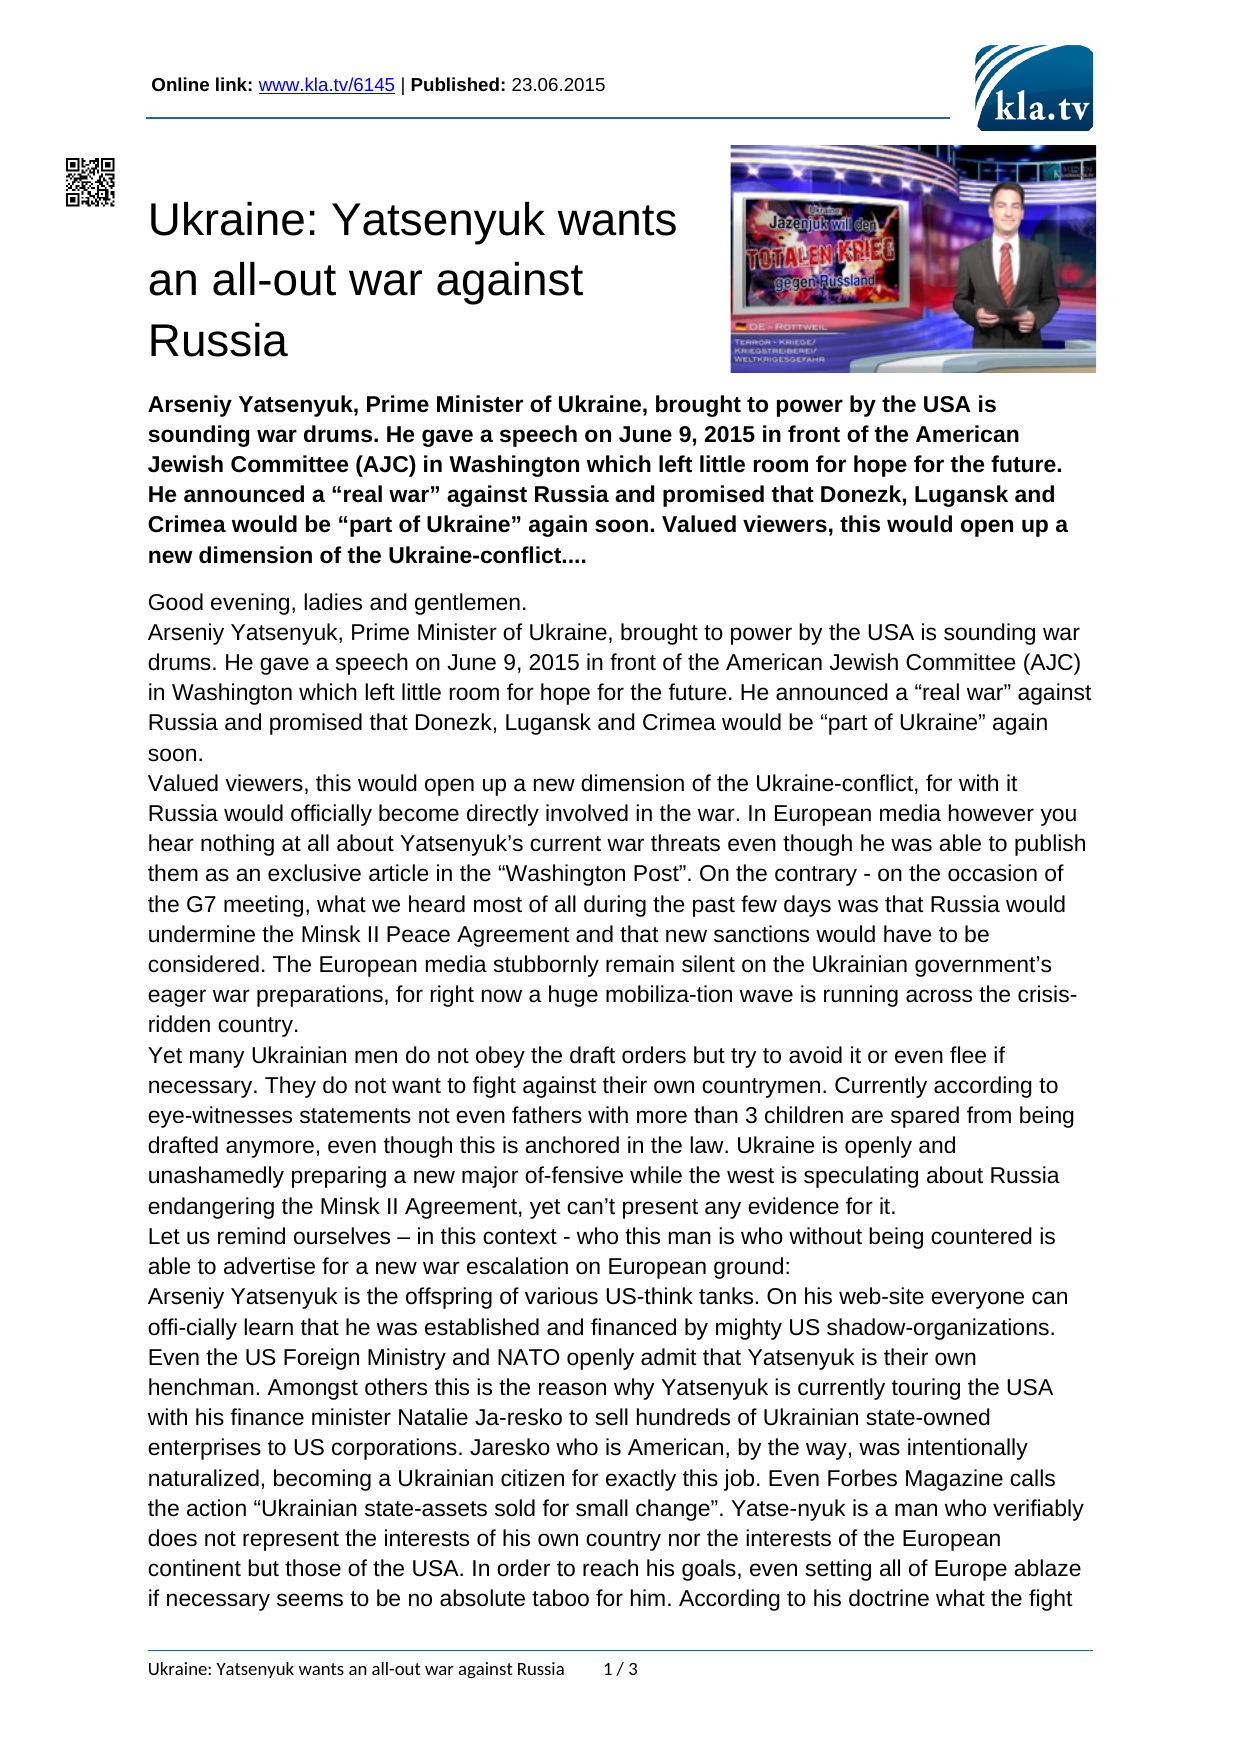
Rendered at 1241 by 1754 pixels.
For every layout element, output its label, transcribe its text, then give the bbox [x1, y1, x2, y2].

text Arseniy Yatsenyuk, Prime Minister of Ukraine, brought to power by the USA is sounding war drums. He gave a speech on June 9, 2015 in front of the American Jewish Committee (AJC) in Washington which left little room for hope for the future. He announced a “real war” against Russia and promised that Donezk, Lugansk and Crimea would be “part of Ukraine” again soon. Valued viewers, this would open up a new dimension of the Ukraine-conflict.... [148, 391, 1093, 568]
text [148, 588, 1093, 1612]
text Ukraine: Yatsenyuk wants an all-out war against Russia [148, 192, 1093, 366]
